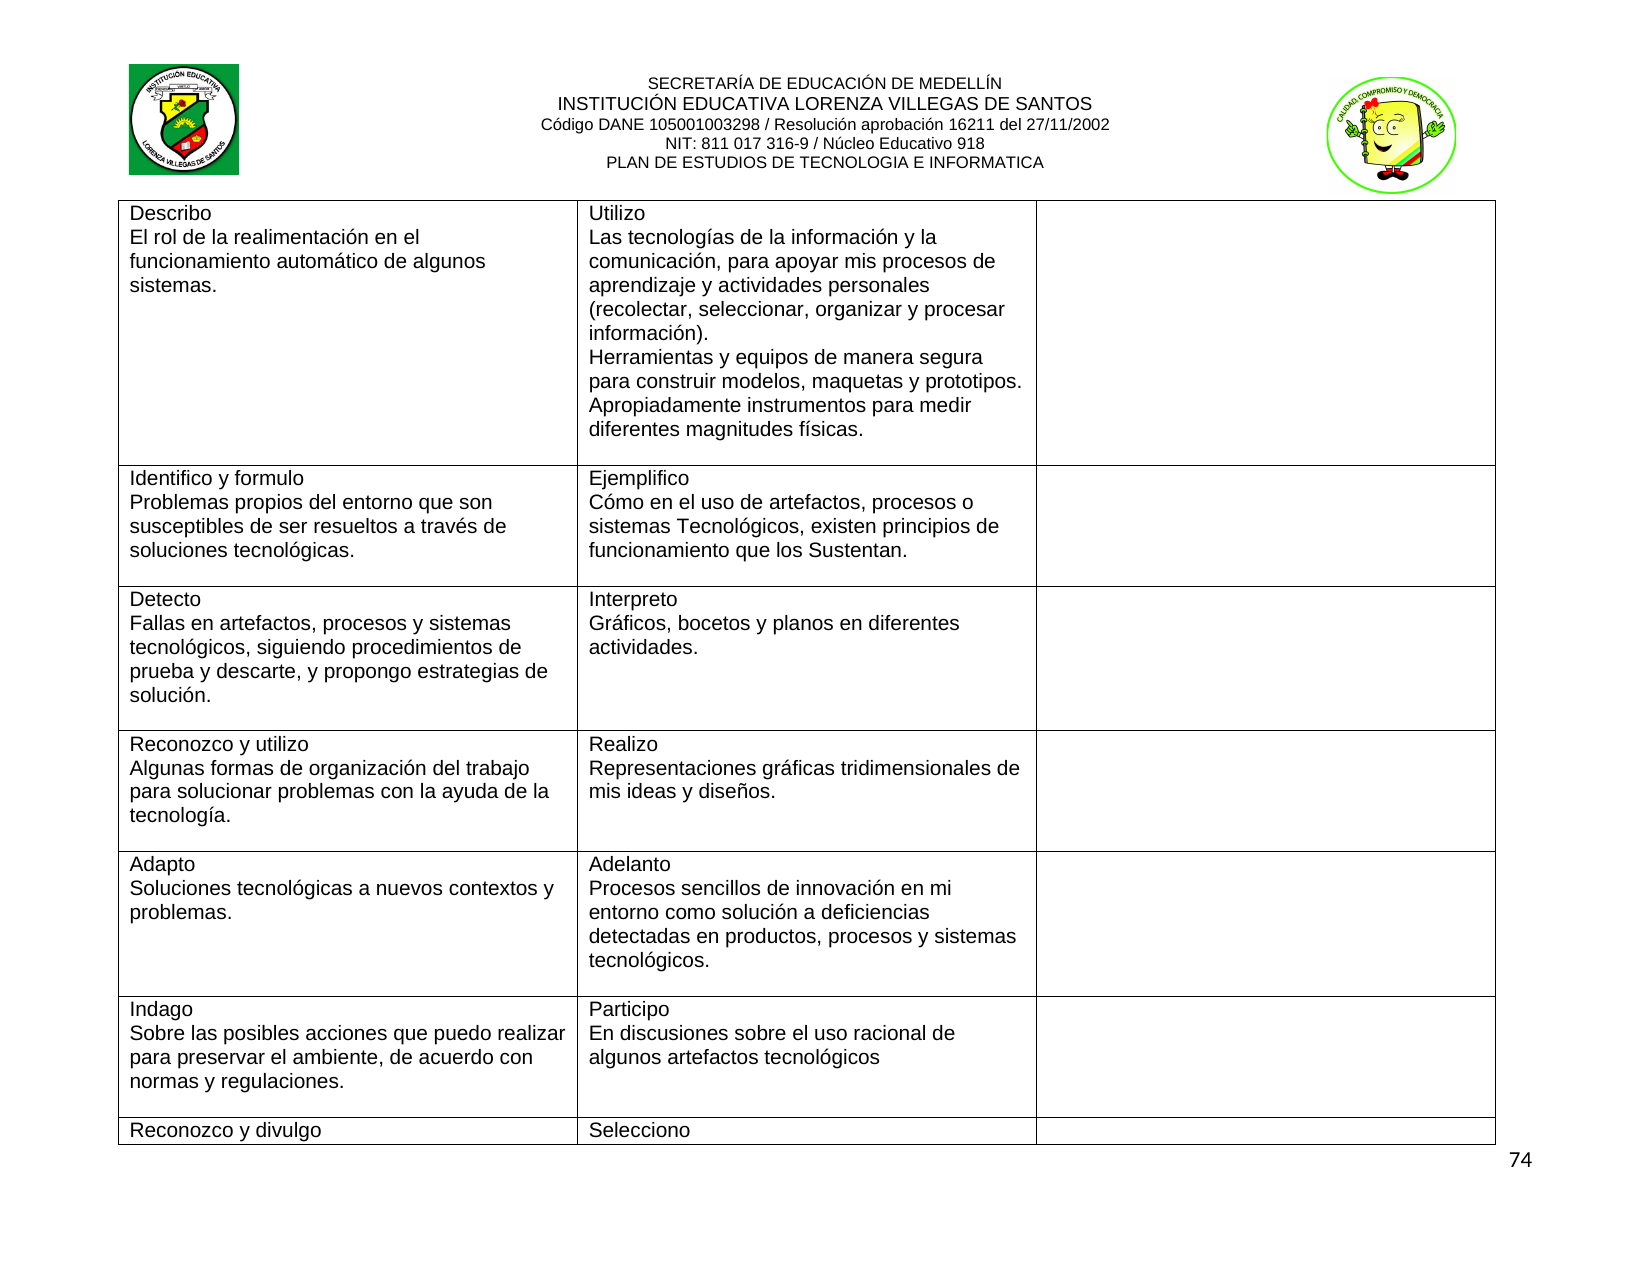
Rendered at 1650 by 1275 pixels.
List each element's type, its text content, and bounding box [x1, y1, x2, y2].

picture [128, 64, 240, 175]
table_cell Indago Sobre las posibles acciones que puedo realizar para preservar el ambiente, de acuerdo con normas y regulaciones. [119, 997, 577, 1117]
table_cell [1037, 731, 1495, 851]
table_cell [1037, 587, 1495, 730]
table_cell Describo El rol de la realimentación en el funcionamiento automático de algunos sistemas. [119, 201, 577, 465]
table_cell Realizo Representaciones gráficas tridimensionales de mis ideas y diseños. [578, 731, 1036, 851]
table_cell [1037, 201, 1495, 465]
table_cell Adapto Soluciones tecnológicas a nuevos contextos y problemas. [119, 852, 577, 996]
picture [1326, 77, 1457, 194]
table_cell Identifico y formulo Problemas propios del entorno que son susceptibles de ser resueltos a través de soluciones tecnológicas. [119, 466, 577, 586]
table_cell Adelanto Procesos sencillos de innovación en mi entorno como solución a deficiencias detectadas en productos, procesos y sistemas tecnológicos. [578, 852, 1036, 996]
table_cell Interpreto Gráficos, bocetos y planos en diferentes actividades. [578, 587, 1036, 730]
table_cell [1037, 1118, 1495, 1144]
table_cell Ejemplifico Cómo en el uso de artefactos, procesos o sistemas Tecnológicos, existen principios de funcionamiento que los Sustentan. [578, 466, 1036, 586]
table_cell Utilizo Las tecnologías de la información y la comunicación, para apoyar mis procesos de aprendizaje y actividades personales (recolectar, seleccionar, organizar y procesar información). Herramientas y equipos de manera segura para construir modelos, maquetas y prototipos. Apropiadamente instrumentos para medir diferentes magnitudes físicas. [578, 201, 1036, 465]
table_cell Reconozco y divulgo Los derechos de las comunidades para acceder a bienes y servicios ( como por ejemplo, los recursos energéticos e hídricos). [119, 1118, 577, 1144]
table_cell Detecto Fallas en artefactos, procesos y sistemas tecnológicos, siguiendo procedimientos de prueba y descarte, y propongo estrategias de solución. [119, 587, 577, 730]
table_cell Participo En discusiones sobre el uso racional de algunos artefactos tecnológicos [578, 997, 1036, 1117]
table_cell [1037, 466, 1495, 586]
table_cell [1037, 852, 1495, 996]
table_cell Reconozco y utilizo Algunas formas de organización del trabajo para solucionar problemas con la ayuda de la tecnología. [119, 731, 577, 851]
table_cell [1037, 997, 1495, 1117]
